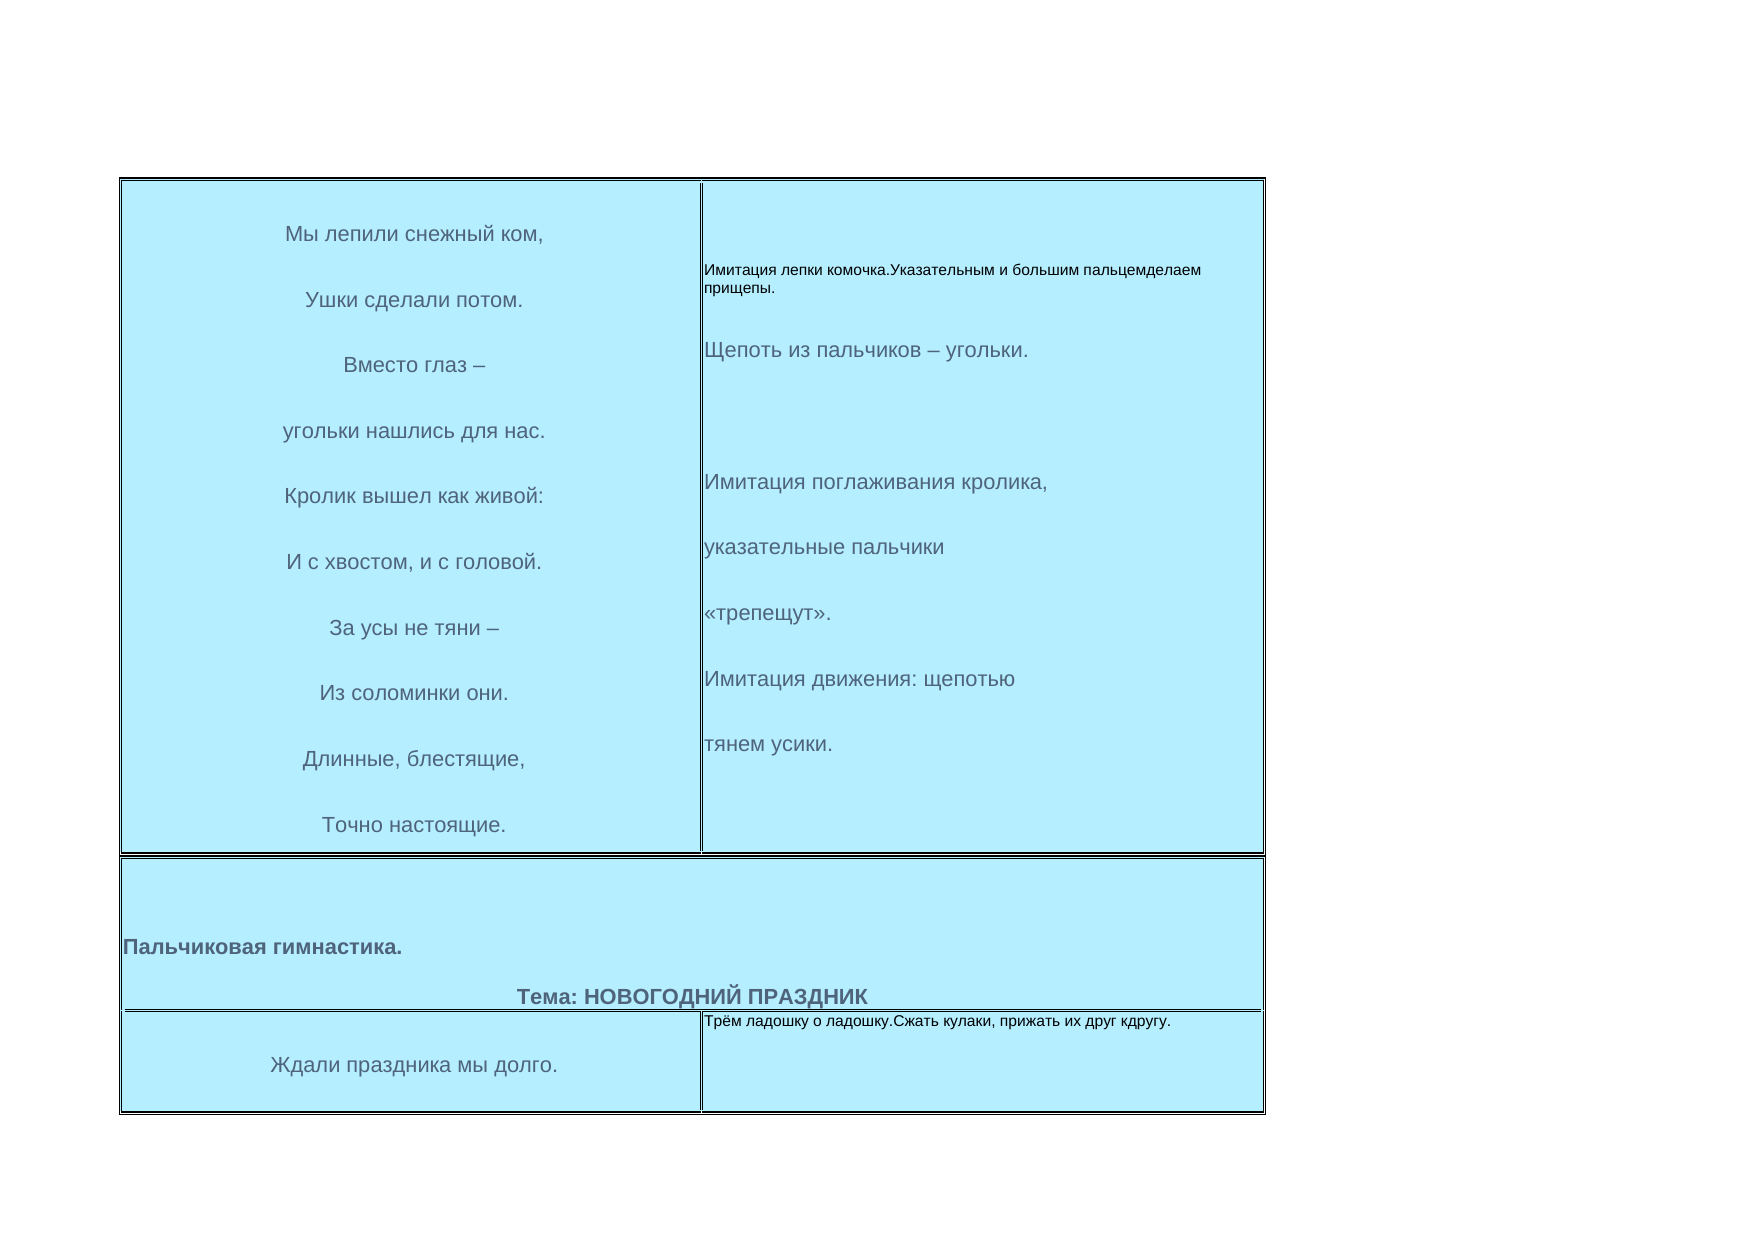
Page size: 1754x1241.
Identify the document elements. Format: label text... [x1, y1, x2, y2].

table_cell Имитация лепки комочка.Указательным и большим пальцемделаем прищепы. Щепоть из пальчиков – угольки. Имитация поглаживания кролика, указательные пальчики «трепещут». Имитация движения: щепотью тянем усики. [702, 181, 1263, 852]
table_header Пальчиковая гимнастика. Тема: НОВОГОДНИЙ ПРАЗДНИК [122, 859, 1263, 1009]
table_cell Мы лепили снежный ком, Ушки сделали потом. Вместо глаз – угольки нашлись для нас. Кролик вышел как живой: И с хвостом, и с головой. За усы не тяни – Из соломинки они. Длинные, блестящие, Точно настоящие. [122, 181, 702, 852]
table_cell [702, 1009, 1264, 1111]
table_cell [120, 1009, 702, 1111]
